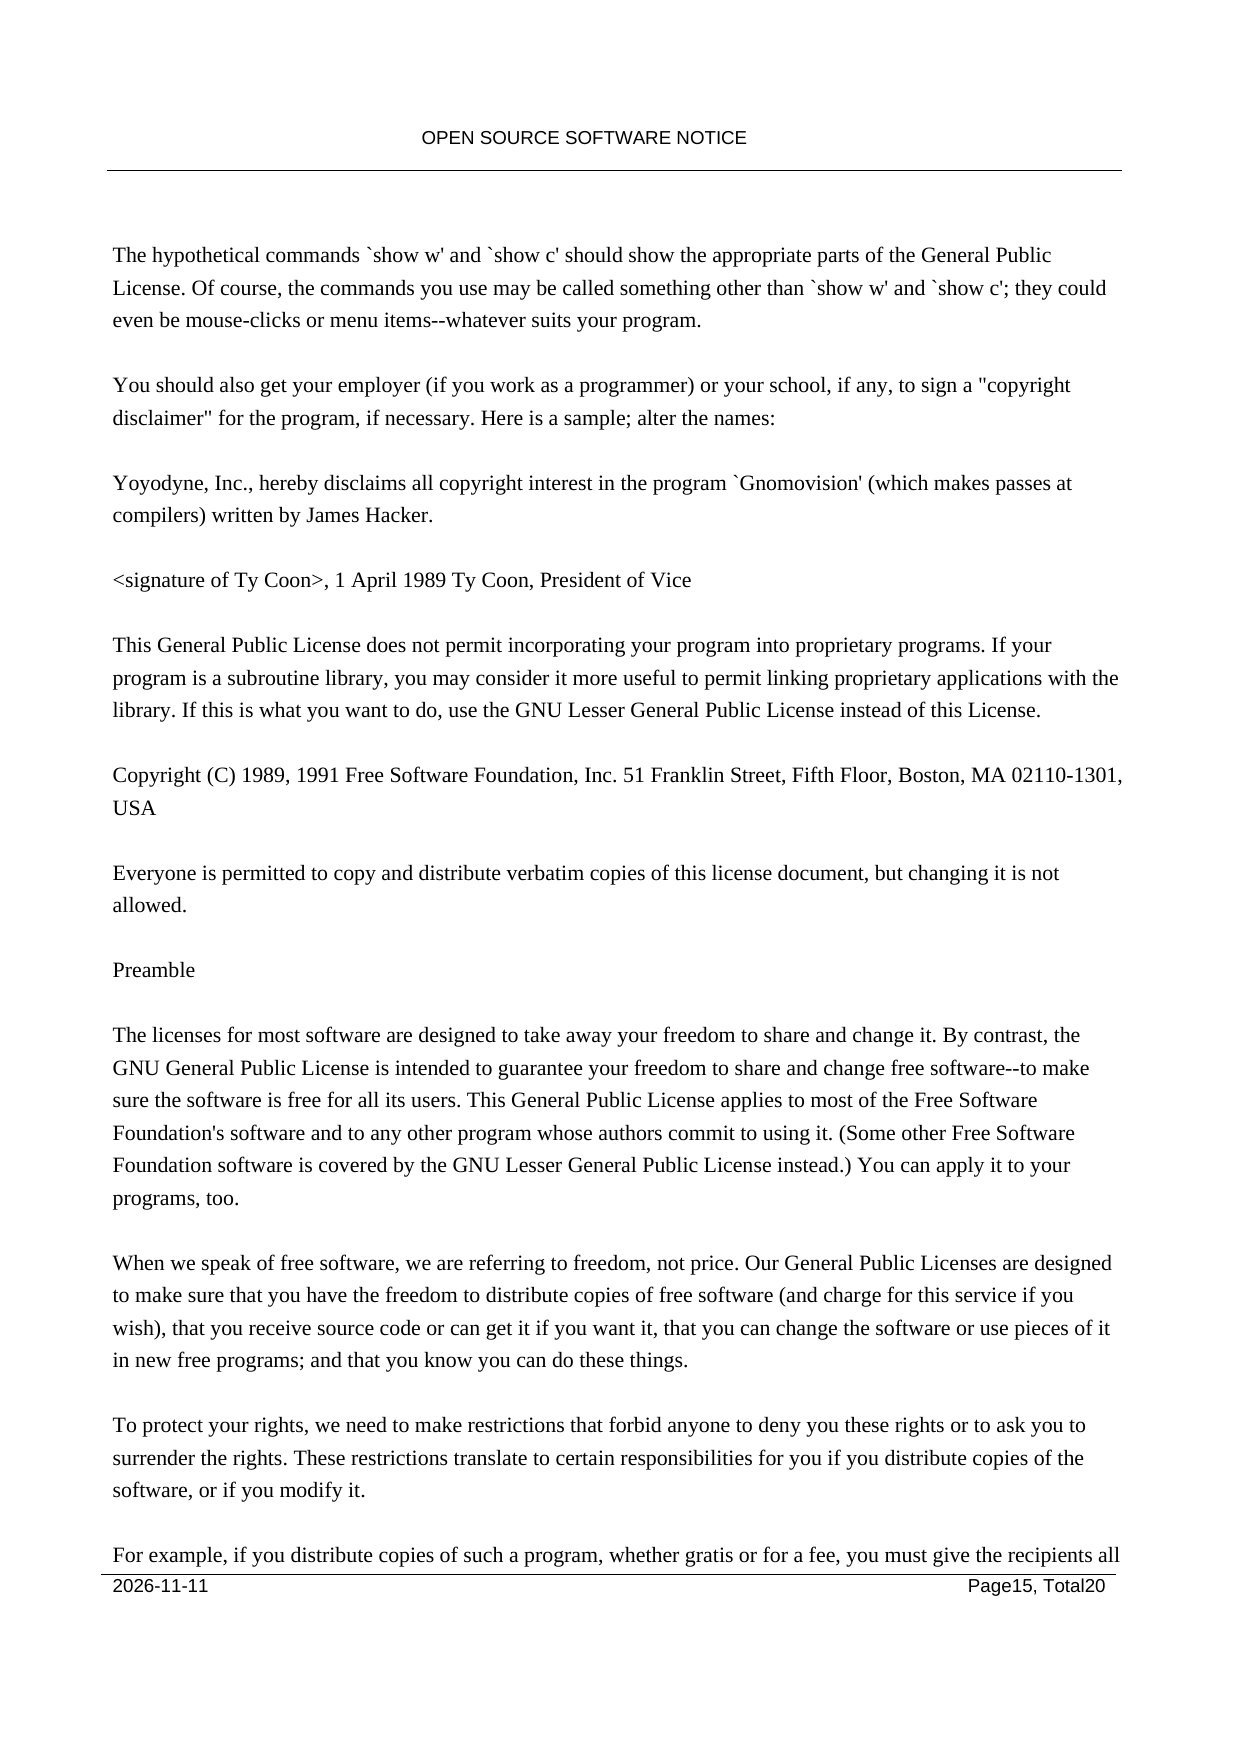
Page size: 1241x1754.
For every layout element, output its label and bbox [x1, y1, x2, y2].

text [112, 206, 1128, 1571]
